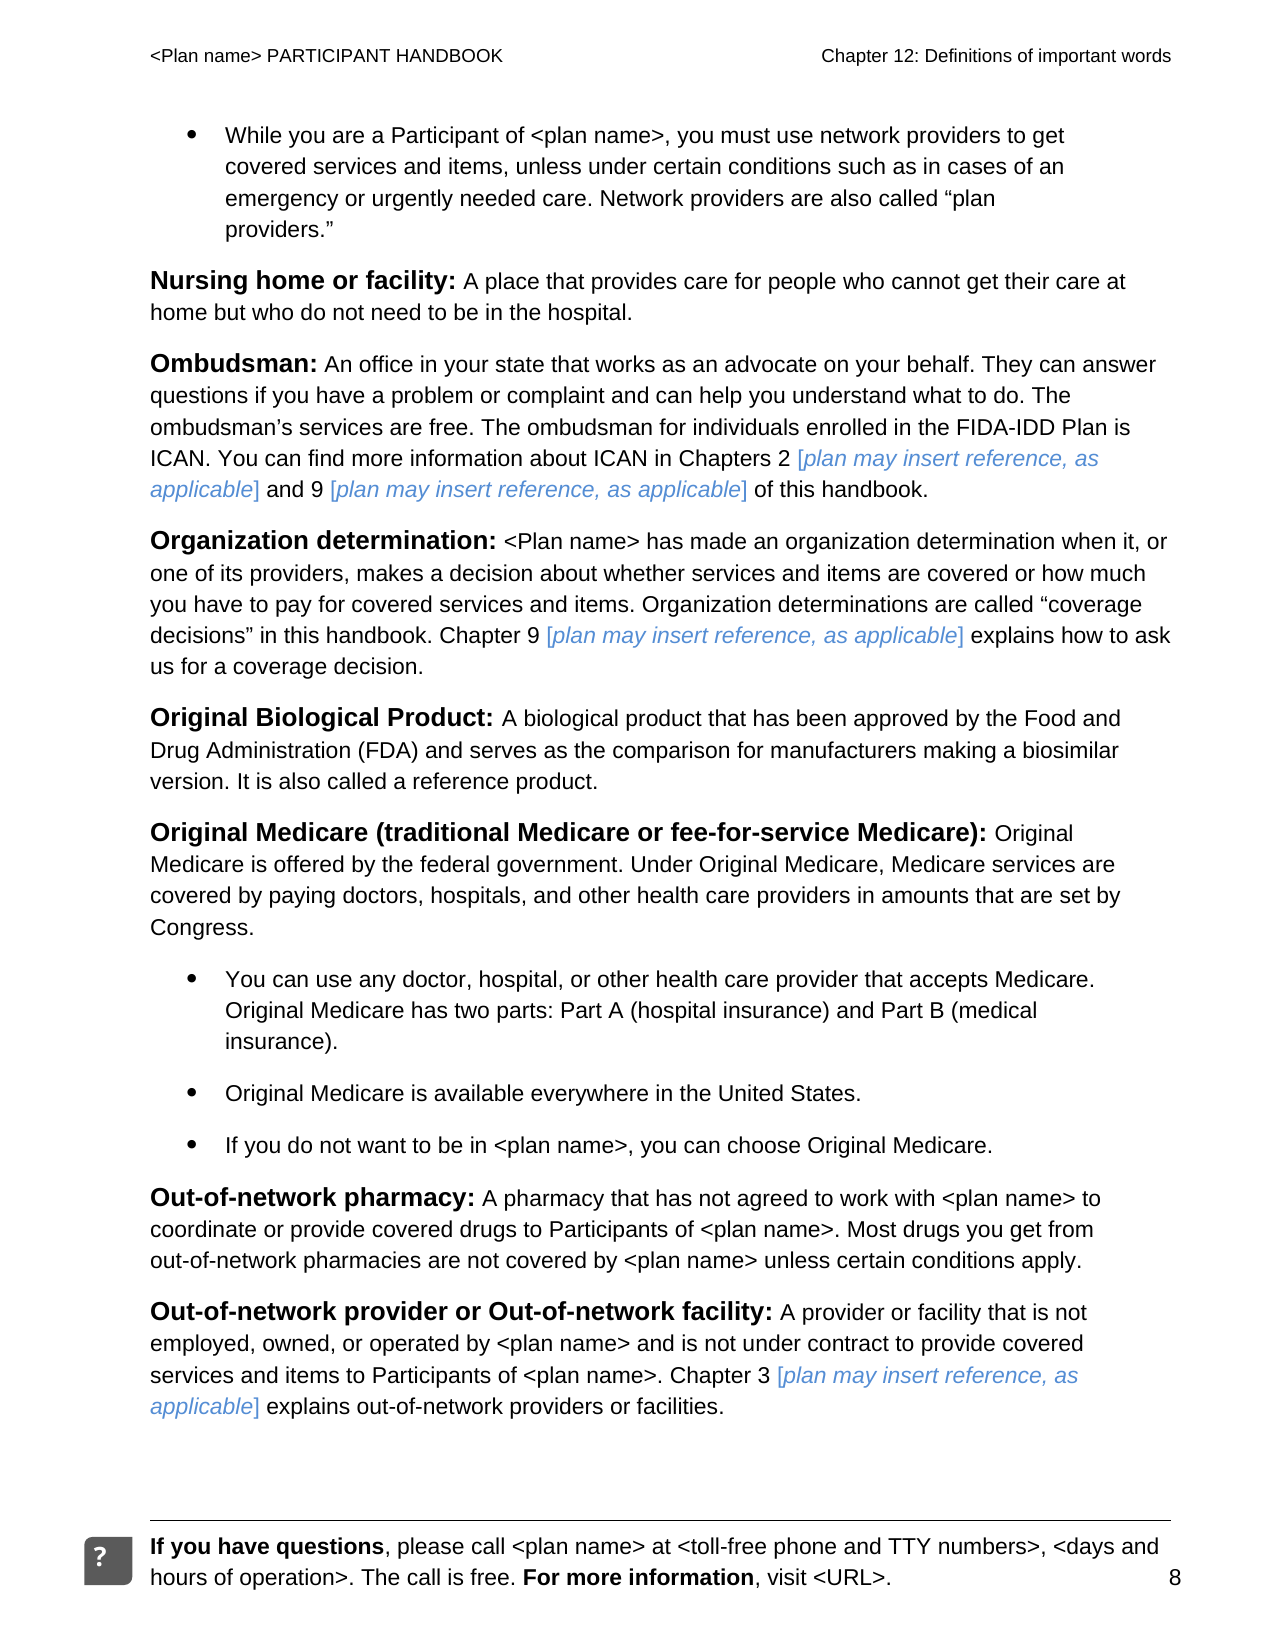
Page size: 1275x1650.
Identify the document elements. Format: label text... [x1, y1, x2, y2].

subtitle Organization determination: <Plan name> has made an organization determination when it, or one of its providers, makes a decision about whether services and items are covered or how much you have to pay for covered services and items. Organization determinations are called “coverage decisions” in this handbook. Chapter 9 [plan may insert reference, as applicable] explains how to ask us for a coverage decision. [150, 525, 1171, 681]
subtitle Ombudsman: An office in your state that works as an advocate on your behalf. They can answer questions if you have a problem or complaint and can help you understand what to do. The ombudsman’s services are free. The ombudsman for individuals enrolled in the FIDA-IDD Plan is ICAN. You can find more information about ICAN in Chapters 2 [plan may insert reference, as applicable] and 9 [plan may insert reference, as applicable] of this handbook. [150, 348, 1171, 504]
subtitle Original Biological Product: A biological product that has been approved by the Food and Drug Administration (FDA) and serves as the comparison for manufacturers making a biosimilar version. It is also called a reference product. [150, 702, 1171, 796]
subtitle Original Medicare (traditional Medicare or fee-for-service Medicare): Original Medicare is offered by the federal government. Under Original Medicare, Medicare services are covered by paying doctors, hospitals, and other health care providers in amounts that are set by Congress. [150, 816, 1171, 941]
subtitle Nursing home or facility: A place that provides care for people who cannot get their care at home but who do not need to be in the hospital. [150, 264, 1171, 327]
subtitle Out-of-network provider or Out-of-network facility: A provider or facility that is not employed, owned, or operated by <plan name> and is not under contract to provide covered services and items to Participants of <plan name>. Chapter 3 [plan may insert reference, as applicable] explains out-of-network providers or facilities. [150, 1296, 1171, 1421]
list If you do not want to be in <plan name>, you can choose Original Medicare. [187, 1129, 1096, 1160]
subtitle Out-of-network pharmacy: A pharmacy that has not agreed to work with <plan name> to coordinate or provide covered drugs to Participants of <plan name>. Most drugs you get from out-of-network pharmacies are not covered by <plan name> unless certain conditions apply. [150, 1181, 1171, 1275]
list While you are a Participant of <plan name>, you must use network providers to get covered services and items, unless under certain conditions such as in cases of an emergency or urgently needed care. Network providers are also called “plan providers.” [187, 118, 1096, 243]
list You can use any doctor, hospital, or other health care provider that accepts Medicare. Original Medicare has two parts: Part A (hospital insurance) and Part B (medical insurance). [187, 962, 1096, 1056]
list Original Medicare is available everywhere in the United States. [187, 1077, 1096, 1108]
